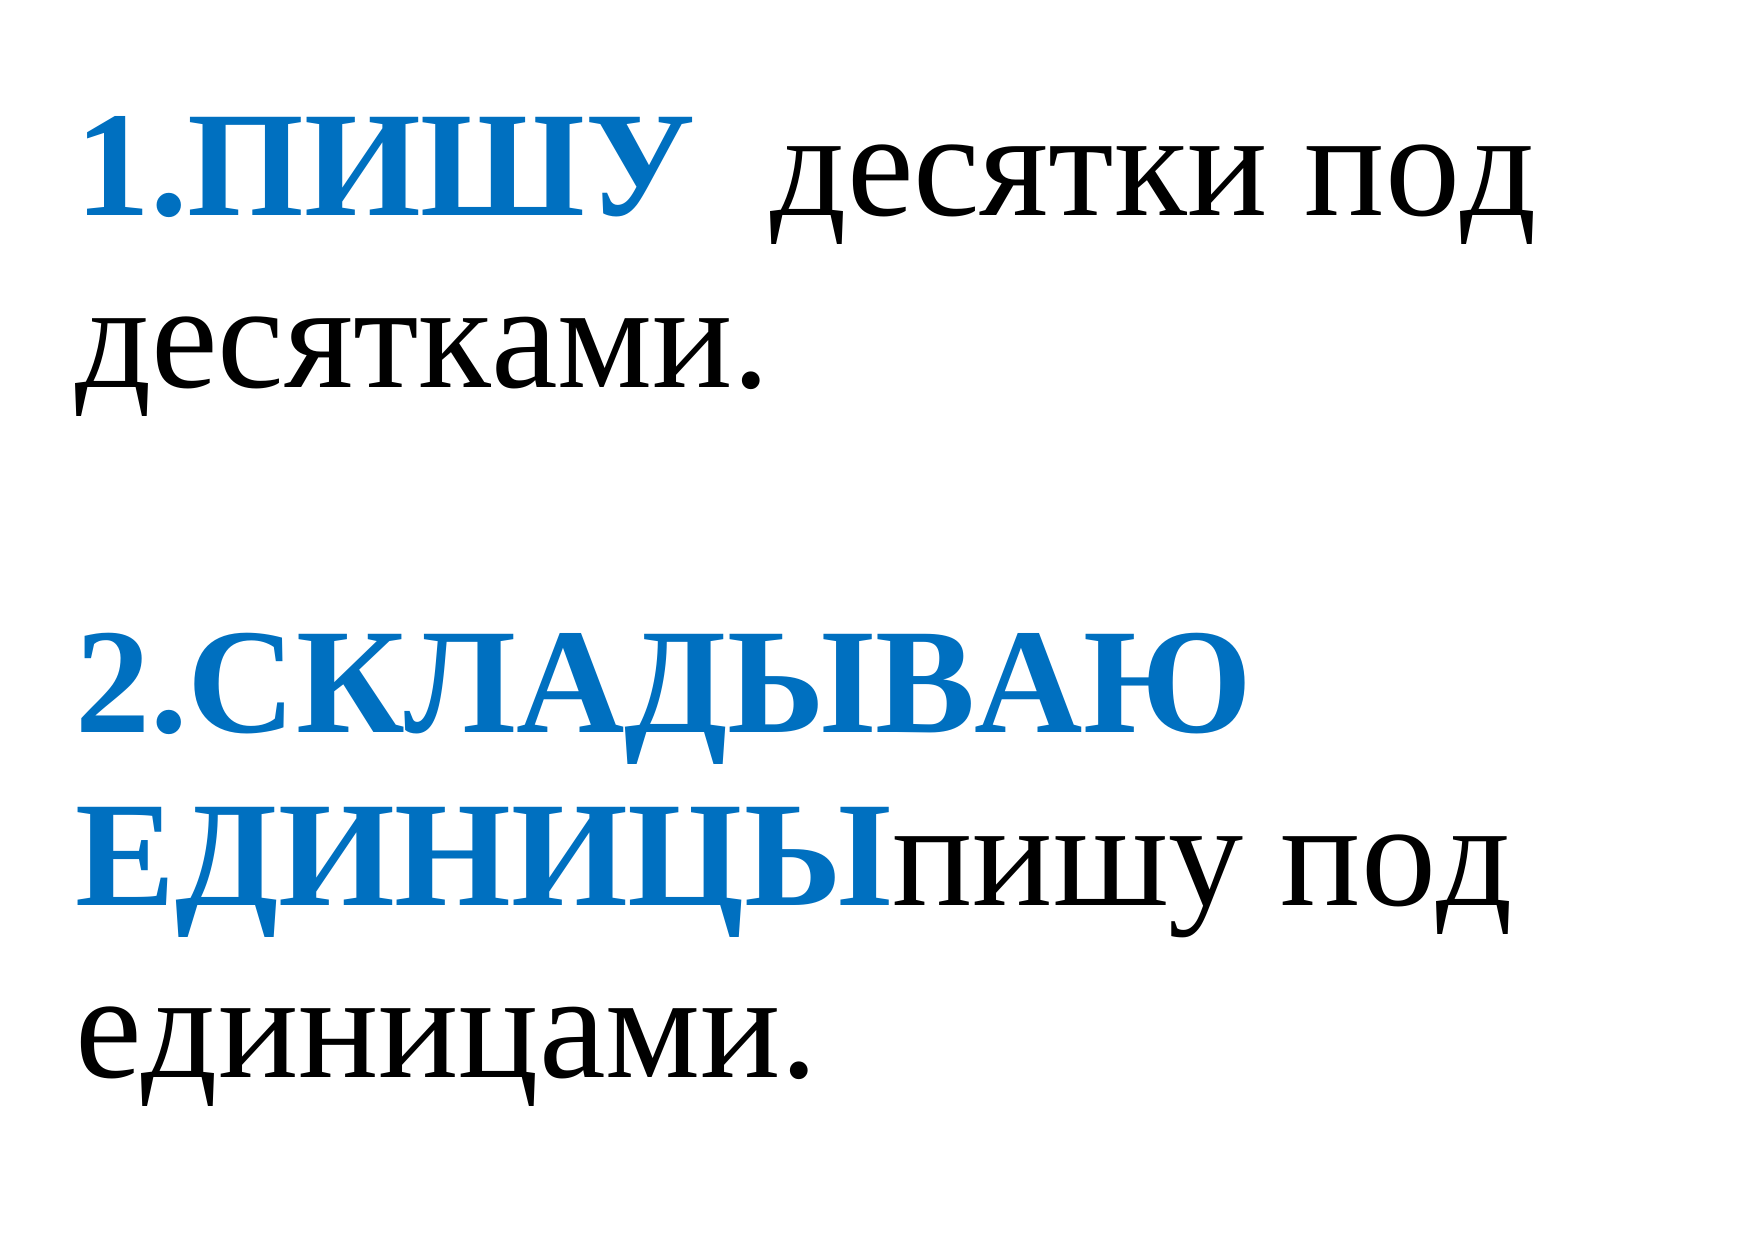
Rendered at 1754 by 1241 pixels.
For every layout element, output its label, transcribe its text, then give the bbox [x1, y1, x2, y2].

text 2.СКЛАДЫВАЮ [75, 592, 1679, 765]
text ЕДИНИЦЫпишу под единицами. [75, 765, 1679, 1110]
text 1.ПИШУ десятки под десятками. [75, 75, 1679, 420]
